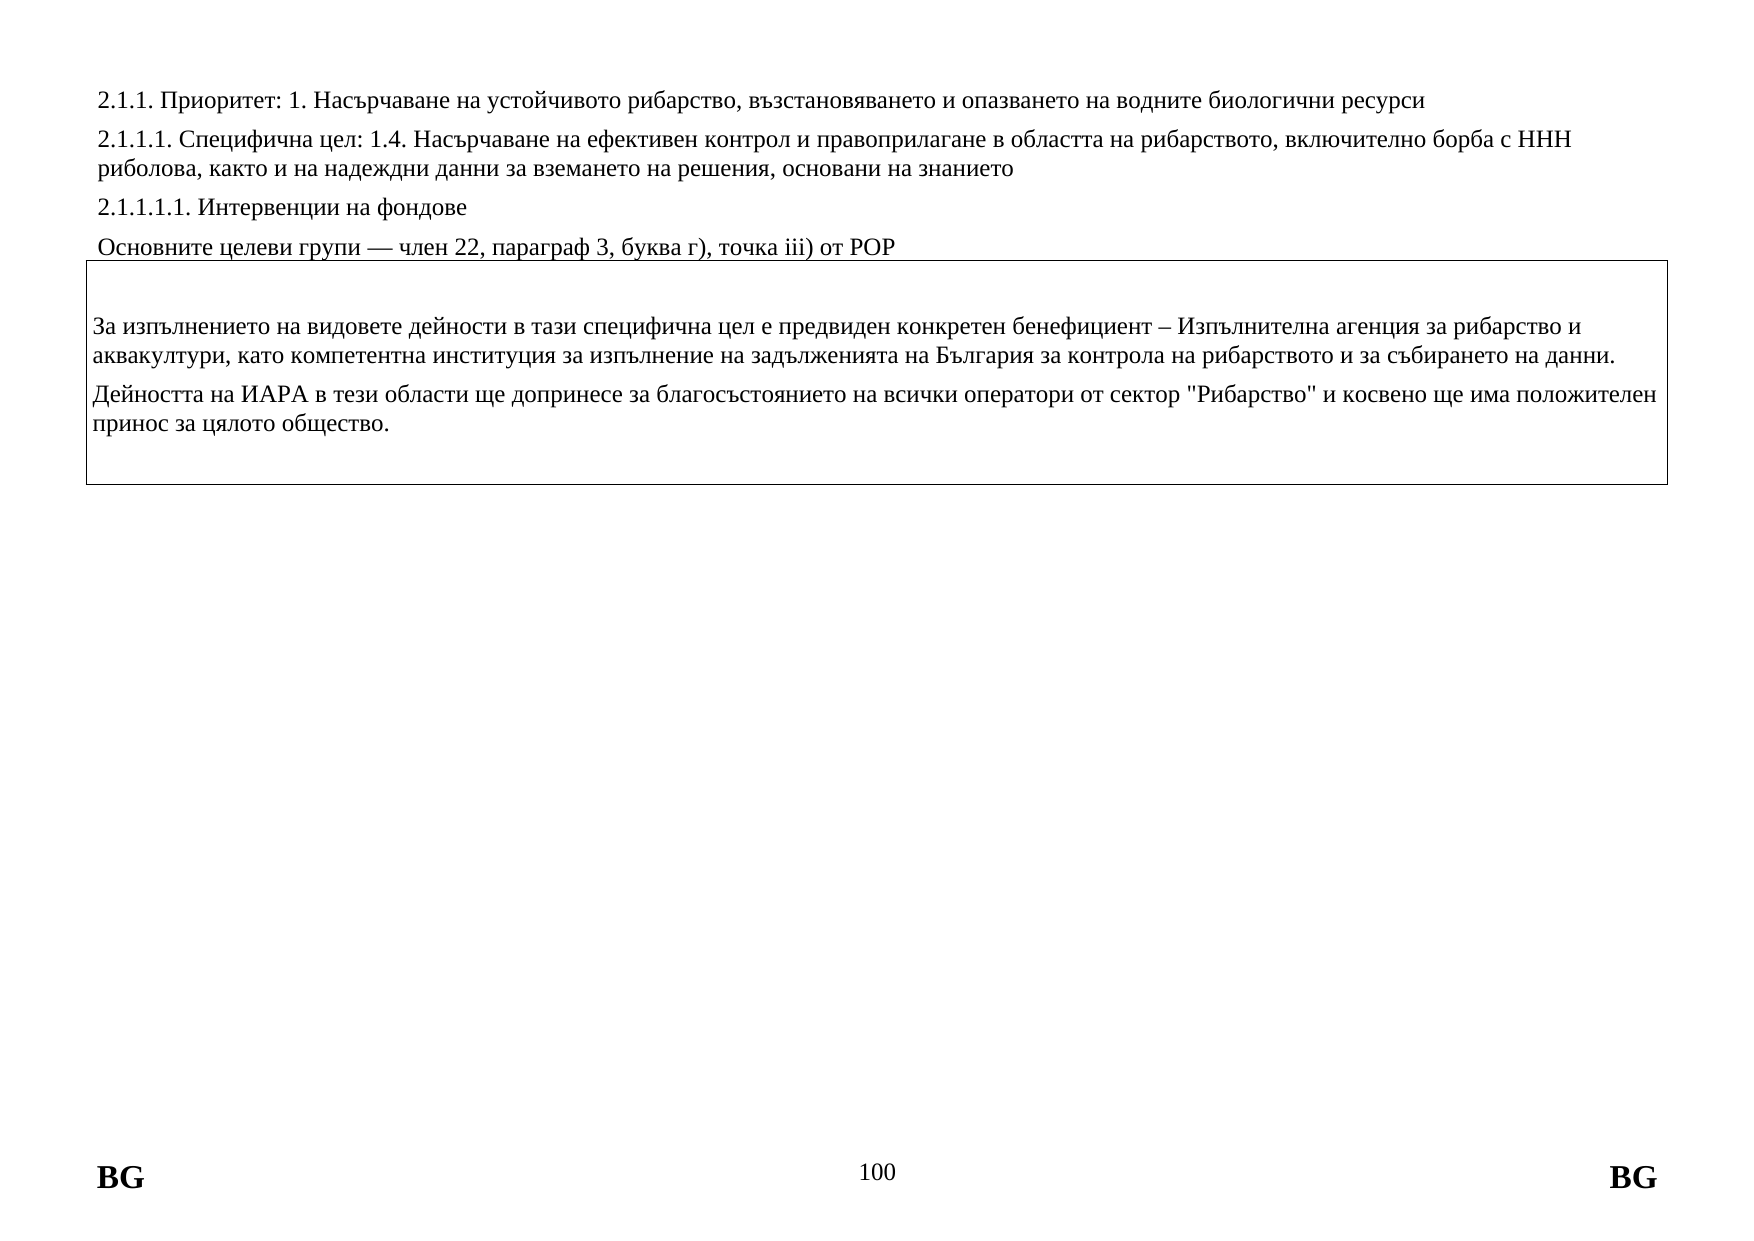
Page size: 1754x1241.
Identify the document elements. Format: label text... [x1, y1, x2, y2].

subtitle [notranslate]Основните целеви групи — член 22, параграф 3, буква г), точка iii) от РОР [97, 232, 1679, 260]
text [notranslate]2.1.1. Приоритет: 1. Насърчаване на устойчивото рибарство, възстановяването и опазването на водните биологични ресурси[/notranslate] [97, 85, 1679, 114]
text [notranslate]2.1.1.1.1. Интервенции на фондове[/notranslate] [97, 192, 1679, 221]
text [notranslate]2.1.1.1. Специфична цел: 1.4. Насърчаване на ефективен контрол и правоприлагане в областта на рибарството, включително борба с ННН риболова, както и на надеждни данни за вземането на решения, основани на знанието[/notranslate] [97, 124, 1679, 182]
table_header За изпълнението на видовете дейности в тази специфична цел е предвиден конкретен бенефициент – Изпълнителна агенция за рибарство и аквакултури, като компетентна институция за изпълнение на задълженията на България за контрола на рибарството и за събирането на данни. Дейността на ИАРА в тези области ще допринесе за благосъстоянието на всички оператори от сектор "Рибарство" и косвено ще има положителен принос за цялото общество. [87, 261, 1667, 484]
